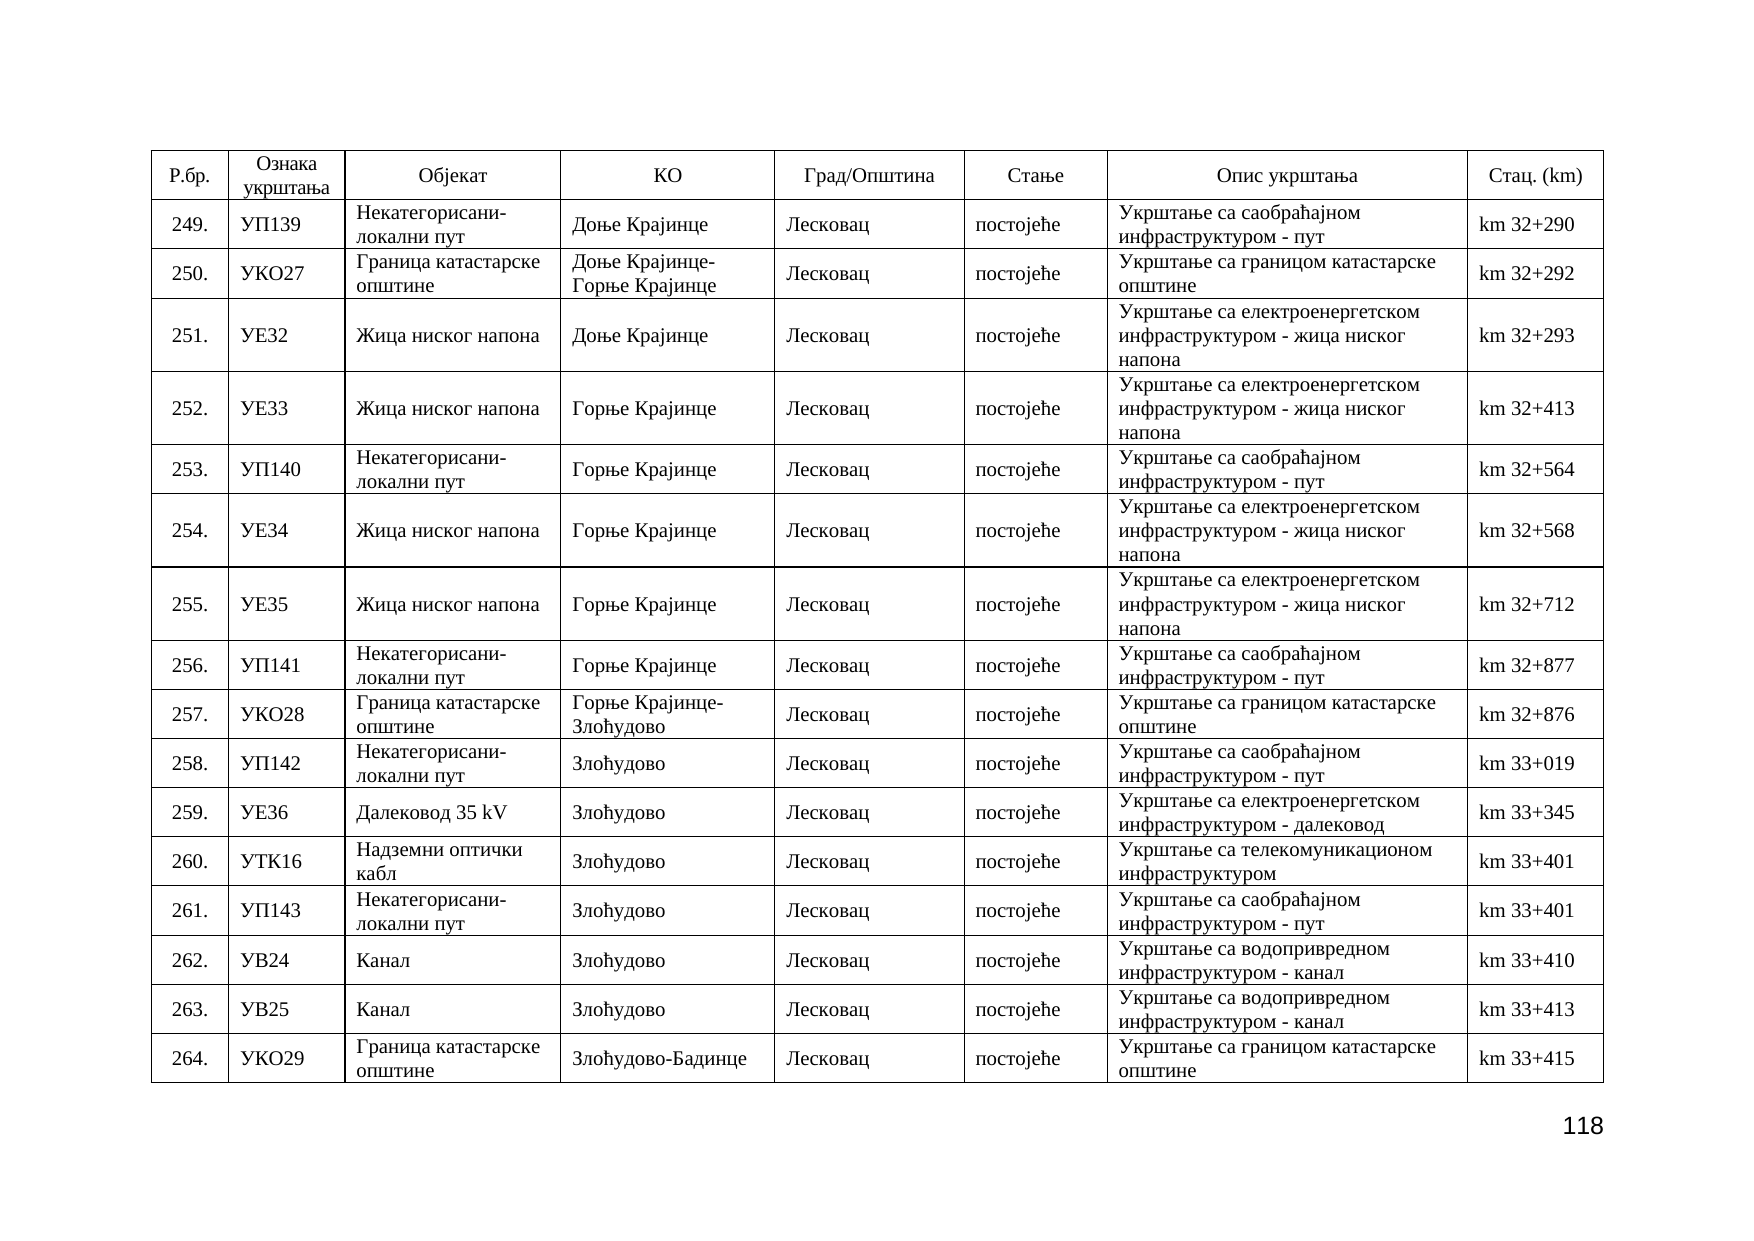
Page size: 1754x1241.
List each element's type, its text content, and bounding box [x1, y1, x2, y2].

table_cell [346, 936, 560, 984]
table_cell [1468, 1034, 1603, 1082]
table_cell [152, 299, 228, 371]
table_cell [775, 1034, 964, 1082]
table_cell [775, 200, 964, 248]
table_header Град/Општина [775, 151, 964, 199]
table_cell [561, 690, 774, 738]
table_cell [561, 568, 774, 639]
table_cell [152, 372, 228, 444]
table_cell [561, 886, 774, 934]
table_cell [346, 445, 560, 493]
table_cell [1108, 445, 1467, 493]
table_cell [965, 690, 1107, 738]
table_header Објекат [346, 151, 560, 199]
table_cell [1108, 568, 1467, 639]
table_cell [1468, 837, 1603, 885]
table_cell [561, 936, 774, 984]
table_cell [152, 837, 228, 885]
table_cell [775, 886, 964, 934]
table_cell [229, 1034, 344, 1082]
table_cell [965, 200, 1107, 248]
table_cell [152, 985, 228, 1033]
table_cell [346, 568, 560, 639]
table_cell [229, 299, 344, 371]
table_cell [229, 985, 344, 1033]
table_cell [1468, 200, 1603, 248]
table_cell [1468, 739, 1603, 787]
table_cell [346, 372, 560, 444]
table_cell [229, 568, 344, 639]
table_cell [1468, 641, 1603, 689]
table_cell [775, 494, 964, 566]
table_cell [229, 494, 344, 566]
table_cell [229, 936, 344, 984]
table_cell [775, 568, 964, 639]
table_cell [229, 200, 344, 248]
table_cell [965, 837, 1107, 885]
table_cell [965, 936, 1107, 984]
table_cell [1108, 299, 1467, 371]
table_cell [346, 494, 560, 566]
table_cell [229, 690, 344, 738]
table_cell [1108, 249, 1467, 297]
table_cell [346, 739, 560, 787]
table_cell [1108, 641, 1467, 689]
table_header Опис укрштања [1108, 151, 1467, 199]
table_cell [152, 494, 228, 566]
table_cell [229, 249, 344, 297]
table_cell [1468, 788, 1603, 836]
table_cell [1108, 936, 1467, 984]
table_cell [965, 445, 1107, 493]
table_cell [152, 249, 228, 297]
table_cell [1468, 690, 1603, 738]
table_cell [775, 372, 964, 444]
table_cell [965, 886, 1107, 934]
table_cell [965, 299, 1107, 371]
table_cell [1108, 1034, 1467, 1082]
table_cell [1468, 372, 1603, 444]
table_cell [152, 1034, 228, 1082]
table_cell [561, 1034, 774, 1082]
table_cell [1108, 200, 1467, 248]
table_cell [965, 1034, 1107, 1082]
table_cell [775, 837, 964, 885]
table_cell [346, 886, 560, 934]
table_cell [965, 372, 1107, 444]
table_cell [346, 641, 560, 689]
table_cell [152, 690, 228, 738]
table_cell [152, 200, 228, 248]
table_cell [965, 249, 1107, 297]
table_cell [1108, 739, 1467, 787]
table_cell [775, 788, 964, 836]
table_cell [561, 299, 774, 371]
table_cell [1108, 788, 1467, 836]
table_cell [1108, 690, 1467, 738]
table_header Стац. (km) [1468, 151, 1603, 199]
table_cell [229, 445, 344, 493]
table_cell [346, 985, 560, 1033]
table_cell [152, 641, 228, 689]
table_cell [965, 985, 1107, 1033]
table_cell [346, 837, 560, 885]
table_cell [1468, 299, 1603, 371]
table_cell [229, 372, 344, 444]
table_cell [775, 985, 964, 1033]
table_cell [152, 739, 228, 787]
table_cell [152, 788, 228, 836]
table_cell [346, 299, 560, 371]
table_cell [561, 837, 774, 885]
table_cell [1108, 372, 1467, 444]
table_header Р.бр. [152, 151, 228, 199]
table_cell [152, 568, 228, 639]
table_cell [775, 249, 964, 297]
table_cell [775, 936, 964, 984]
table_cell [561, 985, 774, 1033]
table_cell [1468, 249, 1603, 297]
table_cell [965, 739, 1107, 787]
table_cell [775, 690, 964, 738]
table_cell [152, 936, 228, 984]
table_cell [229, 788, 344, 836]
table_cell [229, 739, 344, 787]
table_header Ознака укрштања [229, 151, 344, 199]
table_header Стање [965, 151, 1107, 199]
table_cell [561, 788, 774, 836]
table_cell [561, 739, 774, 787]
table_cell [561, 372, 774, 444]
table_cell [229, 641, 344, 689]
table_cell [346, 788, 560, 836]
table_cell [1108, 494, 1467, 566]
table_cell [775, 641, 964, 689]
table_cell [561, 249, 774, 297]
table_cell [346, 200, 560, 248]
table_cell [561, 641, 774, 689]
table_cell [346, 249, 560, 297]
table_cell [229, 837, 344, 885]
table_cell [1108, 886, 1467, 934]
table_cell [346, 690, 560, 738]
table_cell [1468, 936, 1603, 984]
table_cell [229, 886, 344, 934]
table_header КО [561, 151, 774, 199]
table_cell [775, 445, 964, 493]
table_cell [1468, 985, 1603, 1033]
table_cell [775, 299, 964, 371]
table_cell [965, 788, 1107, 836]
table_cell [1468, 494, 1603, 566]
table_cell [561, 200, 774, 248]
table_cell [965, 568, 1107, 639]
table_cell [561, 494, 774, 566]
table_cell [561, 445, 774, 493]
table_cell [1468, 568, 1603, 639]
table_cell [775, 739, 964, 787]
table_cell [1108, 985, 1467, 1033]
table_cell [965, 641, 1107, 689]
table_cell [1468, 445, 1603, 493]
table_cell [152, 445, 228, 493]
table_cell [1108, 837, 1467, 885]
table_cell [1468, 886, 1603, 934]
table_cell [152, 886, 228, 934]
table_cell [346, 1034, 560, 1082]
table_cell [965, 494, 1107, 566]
